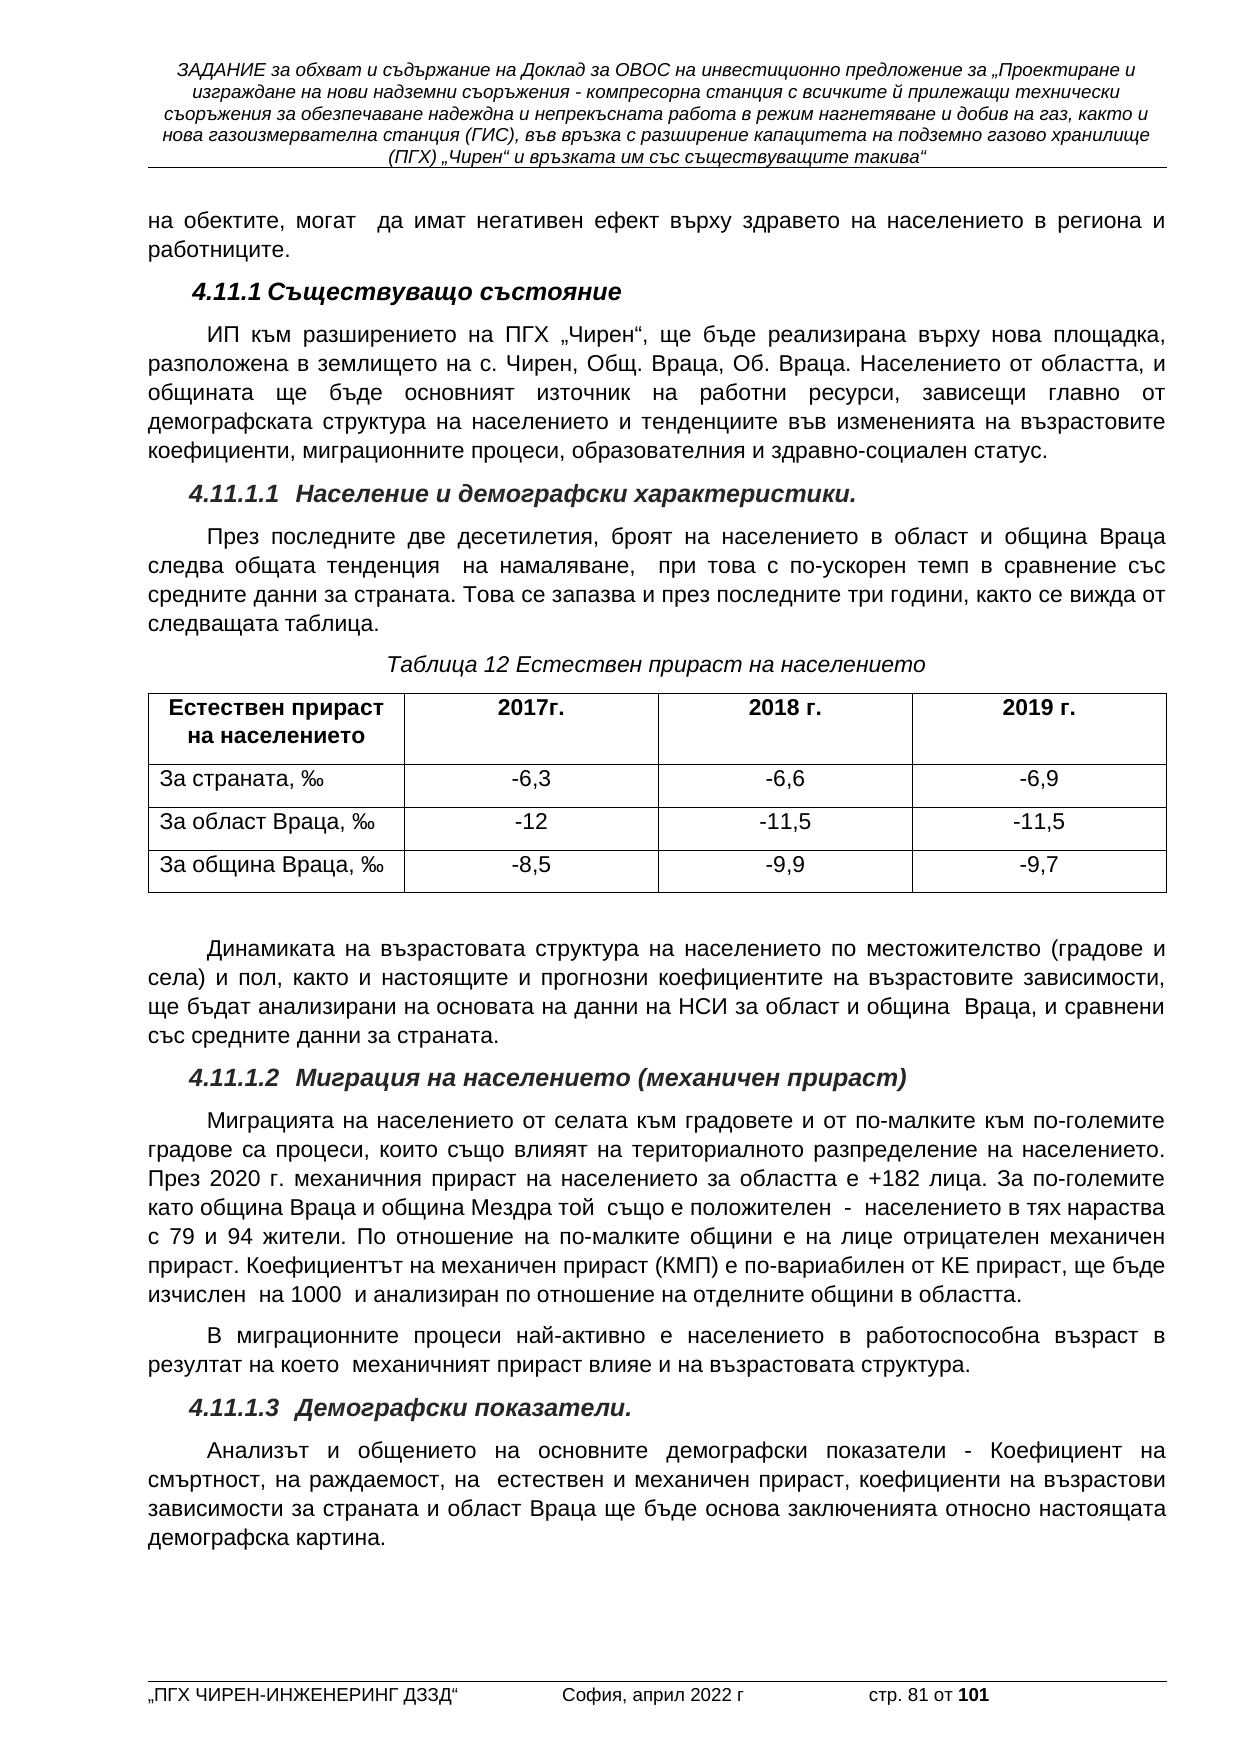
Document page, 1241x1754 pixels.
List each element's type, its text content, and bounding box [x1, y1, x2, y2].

table_cell -11,5 [659, 808, 912, 849]
table_header 2018 г. [659, 694, 912, 764]
text В миграционните процеси най-активно е населението в работоспособна възраст в резултат на което механичният прираст влияе и на възрастовата структура. [148, 1322, 1167, 1378]
subtitle Миграция на населението (механичен прираст) [189, 1063, 1167, 1092]
table_header 2017г. [405, 694, 658, 764]
table_cell -6,6 [659, 765, 912, 807]
text Динамиката на възрастовата структура на населението по местожителство (градове и села) и пол, както и настоящите и прогнозни коефициентите на възрастовите зависимости, ще бъдат анализирани на основата на данни на НСИ за област и община Враца, и сравнени със средните данни за страната. [148, 935, 1167, 1048]
table_header Естествен прираст на населението [149, 694, 404, 764]
table_cell -6,9 [913, 765, 1166, 807]
table_cell За община Враца, ‰ [149, 851, 404, 892]
text Таблица 12 Естествен прираст на населението [148, 651, 1167, 677]
table_cell -8,5 [405, 851, 658, 892]
table_cell За област Враца, ‰ [149, 808, 404, 849]
subtitle Съществуващо състояние [192, 277, 1167, 306]
table_cell -12 [405, 808, 658, 849]
table_cell -9,9 [659, 851, 912, 892]
table_cell За страната, ‰ [149, 765, 404, 807]
text Анализът и общението на основните демографски показатели - Коефициент на смъртност, на раждаемост, на естествен и механичен прираст, коефициенти на възрастови зависимости за страната и област Враца ще бъде основа заключенията относно настоящата демографска картина. [148, 1437, 1167, 1550]
table_cell -9,7 [913, 851, 1166, 892]
table_header 2019 г. [913, 694, 1166, 764]
table_cell -11,5 [913, 808, 1166, 849]
text Миграцията на населението от селата към градовете и от по-малките към по-големите градове са процеси, които също влияят на териториалното разпределение на населението. През 2020 г. механичния прираст на населението за областта е +182 лица. За по-големите като община Враца и община Мездра той също е положителен - населението в тях нараства с 79 и 94 жители. По отношение на по-малките общини е на лице отрицателен механичен прираст. Коефициентът на механичен прираст (КМП) е по-вариабилен от КЕ прираст, ще бъде изчислен на 1000 и анализиран по отношение на отделните общини в областта. [148, 1107, 1167, 1307]
text През последните две десетилетия, броят на населението в област и община Враца следва общата тенденция на намаляване, при това с по-ускорен темп в сравнение със средните данни за страната. Това се запазва и през последните три години, както се вижда от следващата таблица. [148, 523, 1167, 636]
subtitle Демографски показатели. [189, 1393, 1167, 1421]
table_cell -6,3 [405, 765, 658, 807]
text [148, 207, 1167, 262]
subtitle Население и демографски характеристики. [189, 478, 1167, 507]
text ИП към разширението на ПГХ „Чирен“, ще бъде реализирана върху нова площадка, разположена в землището на с. Чирен, Общ. Враца, Об. Враца. Населението от областта, и общината ще бъде основният източник на работни ресурси, зависещи главно от демографската структура на населението и тенденциите във измененията на възрастовите коефициенти, миграционните процеси, образователния и здравно-социален статус. [148, 321, 1167, 463]
